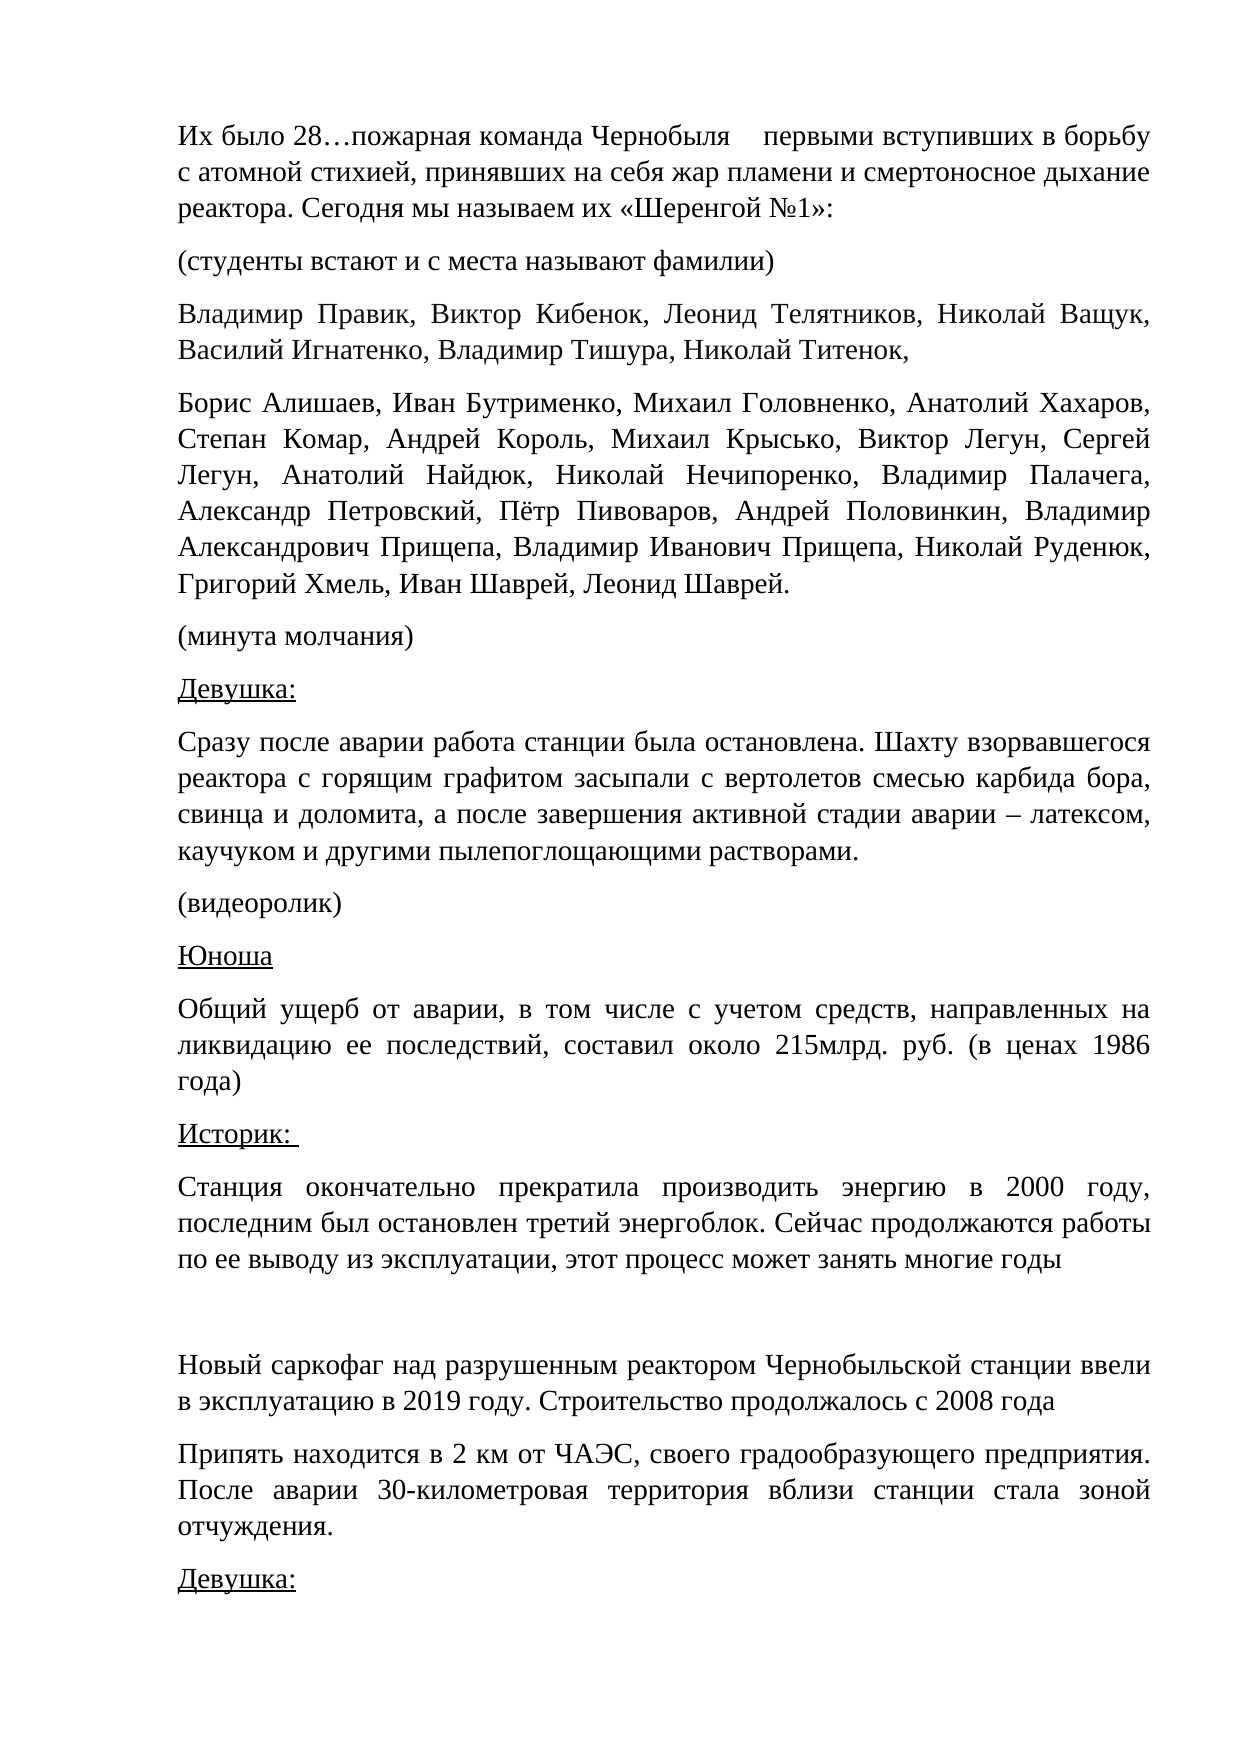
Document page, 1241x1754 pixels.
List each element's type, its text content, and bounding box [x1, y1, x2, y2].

text Владимир Правик, Виктор Кибенок, Леонид Телятников, Николай Ващук, Василий Игнатенко, Владимир Тишура, Николай Титенок, [177, 296, 1152, 366]
text (минута молчания) [177, 618, 1152, 652]
text Их было 28…пожарная команда Чернобыля первыми вступивших в борьбу с атомной стихией, принявших на себя жар пламени и смертоносное дыхание реактора. Сегодня мы называем их «Шеренгой №1»: [177, 118, 1152, 224]
text Девушка: [177, 671, 1152, 705]
text Припять находится в 2 км от ЧАЭС, своего градообразующего предприятия. После аварии 30-километровая территория вблизи станции стала зоной отчуждения. [177, 1436, 1152, 1542]
text Историк: [177, 1116, 1152, 1150]
text Девушка: [177, 1561, 1152, 1594]
text Борис Алишаев, Иван Бутрименко, Михаил Головненко, Анатолий Хахаров, Степан Комар, Андрей Король, Михаил Крысько, Виктор Легун, Сергей Легун, Анатолий Найдюк, Николай Нечипоренко, Владимир Палачега, Александр Петровский, Пётр Пивоваров, Андрей Половинкин, Владимир Александрович Прищепа, Владимир Иванович Прищепа, Николай Руденюк, Григорий Хмель, Иван Шаврей, Леонид Шаврей. [177, 385, 1152, 599]
text Сразу после аварии работа станции была остановлена. Шахту взорвавшегося реактора с горящим графитом засыпали с вертолетов смесью карбида бора, свинца и доломита, а после завершения активной стадии аварии – латексом, каучуком и другими пылепоглощающими растворами. [177, 724, 1152, 866]
text Юноша [177, 938, 1152, 972]
text (видеоролик) [177, 885, 1152, 919]
text Станция окончательно прекратила производить энергию в 2000 году, последним был остановлен третий энергоблок. Сейчас продолжаются работы по ее выводу из эксплуатации, этот процесс может занять многие годы [177, 1169, 1152, 1275]
text (студенты встают и с места называют фамилии) [177, 243, 1152, 277]
text Новый саркофаг над разрушенным реактором Чернобыльской станции ввели в эксплуатацию в 2019 году. Строительство продолжалось с 2008 года [177, 1347, 1152, 1417]
text Общий ущерб от аварии, в том числе с учетом средств, направленных на ликвидацию ее последствий, составил около 215млрд. руб. (в ценах 1986 года) [177, 991, 1152, 1097]
